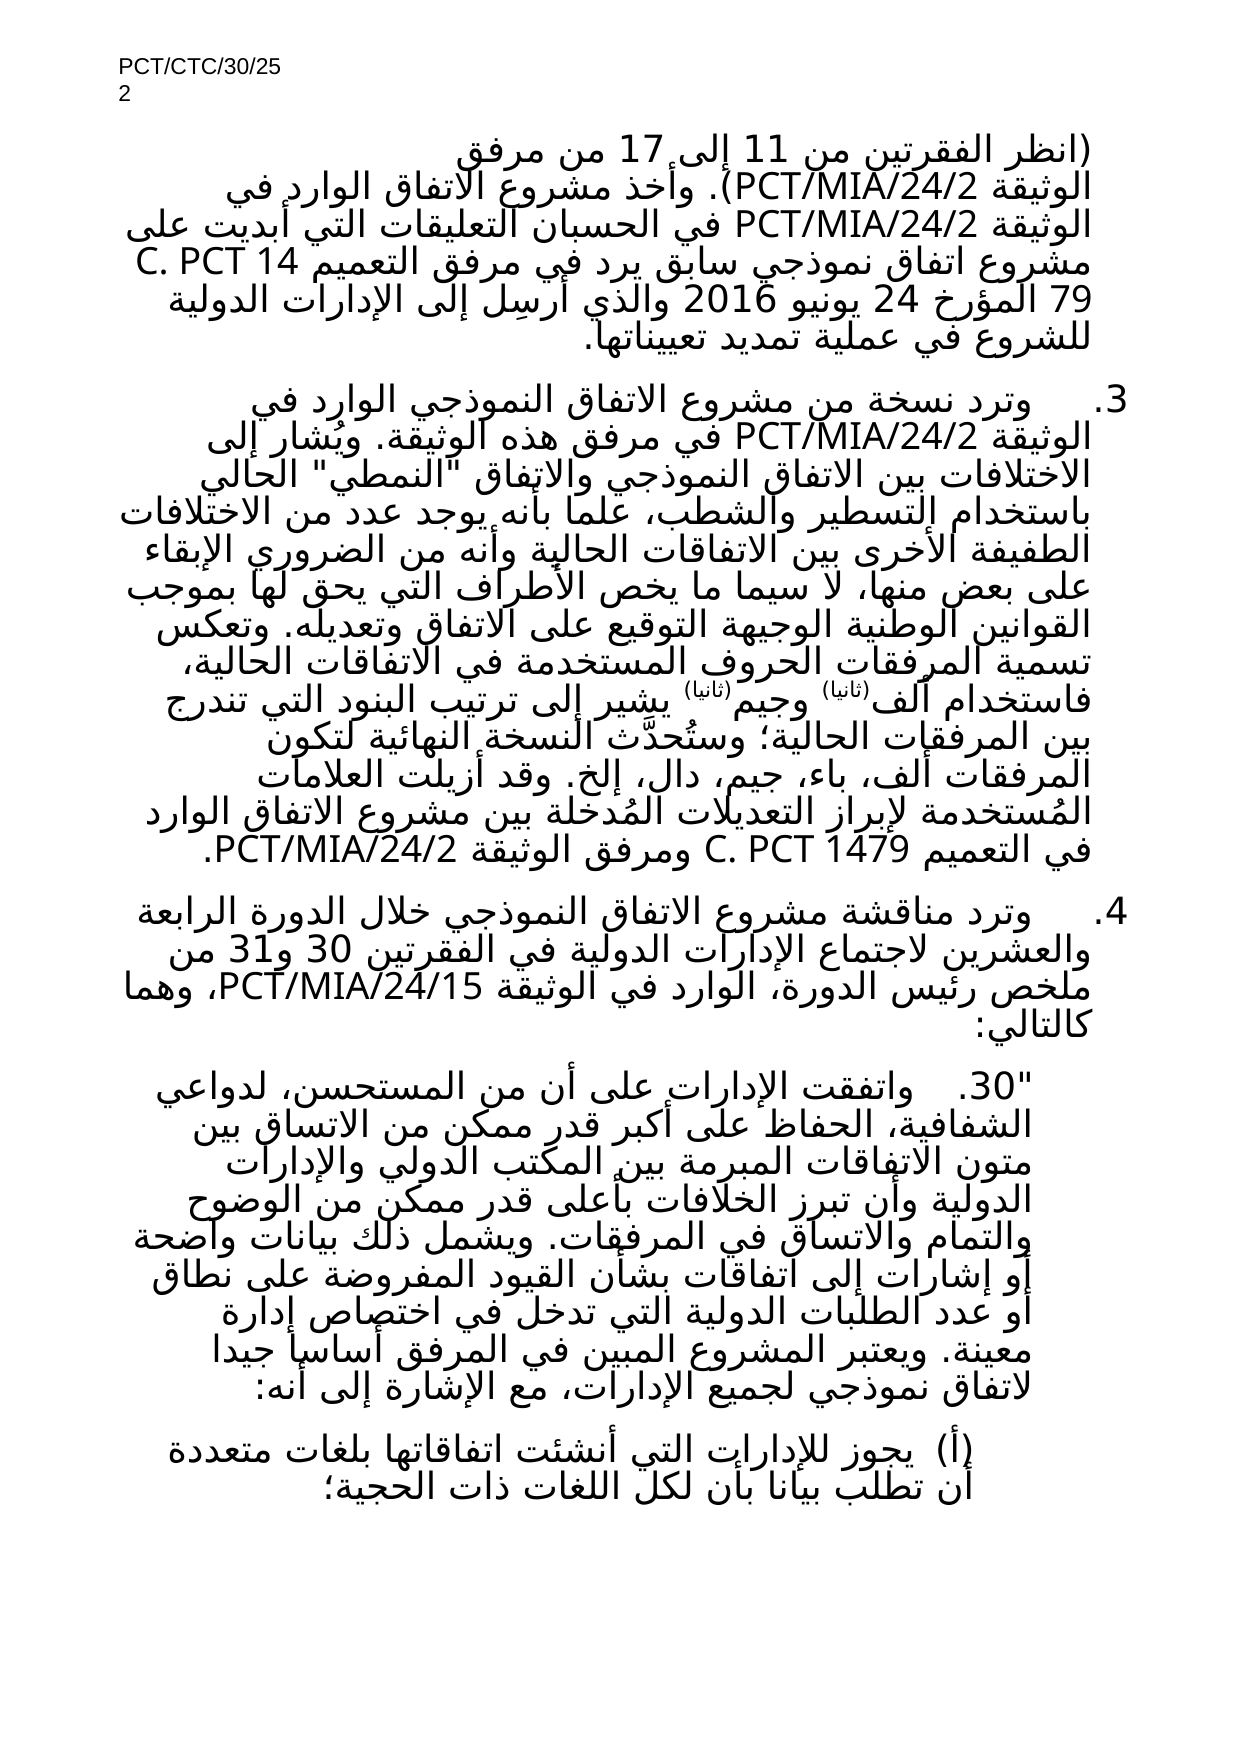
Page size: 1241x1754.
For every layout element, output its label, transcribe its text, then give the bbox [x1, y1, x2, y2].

text (أ) يجوز للإدارات التي أنشئت اتفاقاتها بلغات متعددة أن تطلب بيانا بأن لكل اللغات ذات الحجية؛ [118, 1432, 974, 1507]
text وترد نسخة من مشروع الاتفاق النموذجي الوارد في الوثيقة PCT/MIA/24/2 في مرفق هذه الوثيقة. ويُشار إلى الاختلافات بين الاتفاق النموذجي والاتفاق "النمطي" الحالي باستخدام التسطير والشطب، علما بأنه يوجد عدد من الاختلافات الطفيفة الأخرى بين الاتفاقات الحالية وأنه من الضروري الإبقاء على بعض منها، لا سيما ما يخص الأطراف التي يحق لها بموجب القوانين الوطنية الوجيهة التوقيع على الاتفاق وتعديله. وتعكس تسمية المرفقات الحروف المستخدمة في الاتفاقات الحالية، فاستخدام ألف(ثانيا) وجيم(ثانيا) يشير إلى ترتيب البنود التي تندرج بين المرفقات الحالية؛ وستُحدَّث النسخة النهائية لتكون المرفقات ألف، باء، جيم، دال، إلخ. وقد أزيلت العلامات المُستخدمة لإبراز التعديلات المُدخلة بين مشروع الاتفاق الوارد في التعميم C. PCT 1479 ومرفق الوثيقة PCT/MIA/24/2. [118, 382, 1092, 870]
text وترد مناقشة مشروع الاتفاق النموذجي خلال الدورة الرابعة والعشرين لاجتماع الإدارات الدولية في الفقرتين 30 و31 من ملخص رئيس الدورة، الوارد في الوثيقة PCT/MIA/24/15، وهما كالتالي: [118, 895, 1092, 1045]
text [118, 132, 1092, 357]
text "30. واتفقت الإدارات على أن من المستحسن، لدواعي الشفافية، الحفاظ على أكبر قدر ممكن من الاتساق بين متون الاتفاقات المبرمة بين المكتب الدولي والإدارات الدولية وأن تبرز الخلافات بأعلى قدر ممكن من الوضوح والتمام والاتساق في المرفقات. ويشمل ذلك بيانات واضحة أو إشارات إلى اتفاقات بشأن القيود المفروضة على نطاق أو عدد الطلبات الدولية التي تدخل في اختصاص إدارة معينة. ويعتبر المشروع المبين في المرفق أساسا جيدا لاتفاق نموذجي لجميع الإدارات، مع الإشارة إلى أنه: [118, 1070, 1033, 1407]
